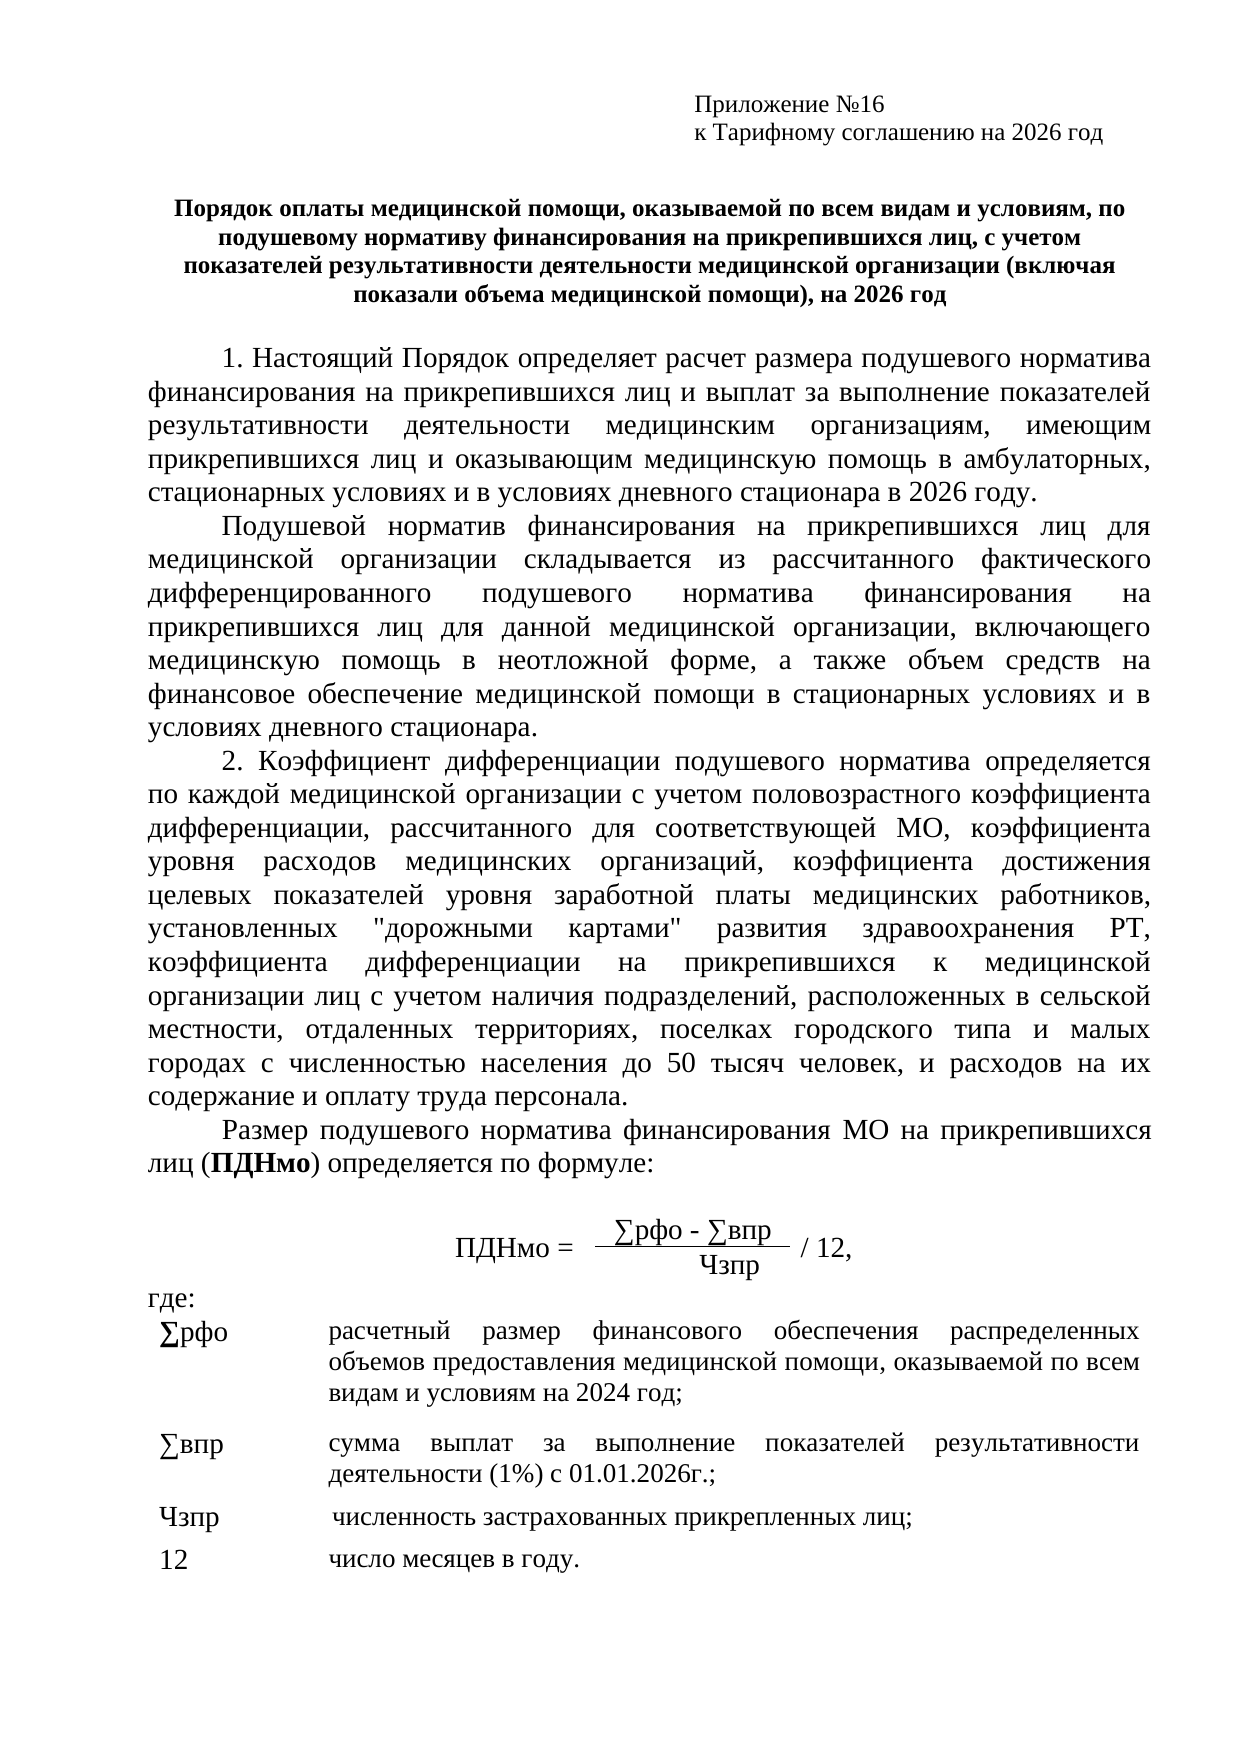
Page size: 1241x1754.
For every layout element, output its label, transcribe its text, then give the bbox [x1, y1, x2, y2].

table_cell число месяцев в году. [317, 1542, 1152, 1575]
text к Тарифному соглашению на 2026 год [694, 117, 1152, 146]
table_header расчетный размер финансового обеспечения распределенных объемов предоставления медицинской помощи, оказываемой по всем видам и условиям на 2024 год; [317, 1314, 1152, 1426]
text где: [148, 1281, 1152, 1314]
table_header ПДНмо = [415, 1213, 595, 1281]
table_header ∑рфо - ∑впр [595, 1213, 790, 1246]
text 1. Настоящий Порядок определяет расчет размера подушевого норматива финансирования на прикрепившихся лиц и выплат за выполнение показателей результативности деятельности медицинским организациям, имеющим прикрепившихся лиц и оказывающим медицинскую помощь в амбулаторных, стационарных условиях и в условиях дневного стационара в 2026 году. [148, 340, 1152, 508]
text 2. Коэффициент дифференциации подушевого норматива определяется по каждой медицинской организации с учетом половозрастного коэффициента дифференциации, рассчитанного для соответствующей МО, коэффициента уровня расходов медицинских организаций, коэффициента достижения целевых показателей уровня заработной платы медицинских работников, установленных "дорожными картами" развития здравоохранения РТ, коэффициента дифференциации на прикрепившихся к медицинской организации лиц с учетом наличия подразделений, расположенных в сельской местности, отдаленных территориях, поселках городского типа и малых городах с численностью населения до 50 тысяч человек, и расходов на их содержание и оплату труда персонала. [148, 743, 1152, 1112]
table_header / 12, [790, 1213, 885, 1281]
table_cell Чзпр [595, 1247, 790, 1281]
text Порядок оплаты медицинской помощи, оказываемой по всем видам и условиям, по подушевому нормативу финансирования на прикрепившихся лиц, с учетом показателей результативности деятельности медицинской организации (включая показали объема медицинской помощи), на 2026 год [148, 193, 1152, 308]
table_cell Чзпр [148, 1500, 317, 1542]
text Подушевой норматив финансирования на прикрепившихся лиц для медицинской организации складывается из рассчитанного фактического дифференцированного подушевого норматива финансирования на прикрепившихся лиц для данной медицинской организации, включающего медицинскую помощь в неотложной форме, а также объем средств на финансовое обеспечение медицинской помощи в стационарных условиях и в условиях дневного стационара. [148, 508, 1152, 743]
table_cell 12 [148, 1542, 317, 1575]
text Приложение №16 [694, 89, 1152, 117]
table_cell сумма выплат за выполнение показателей результативности деятельности (1%) с 01.01.2026г.; [317, 1426, 1152, 1499]
table_cell численность застрахованных прикрепленных лиц; [317, 1500, 1152, 1542]
table_header ∑рфо [148, 1314, 317, 1426]
text Размер подушевого норматива финансирования МО на прикрепившихся лиц (ПДНмо) определяется по формуле: [148, 1112, 1152, 1179]
table_cell ∑впр [148, 1426, 317, 1499]
